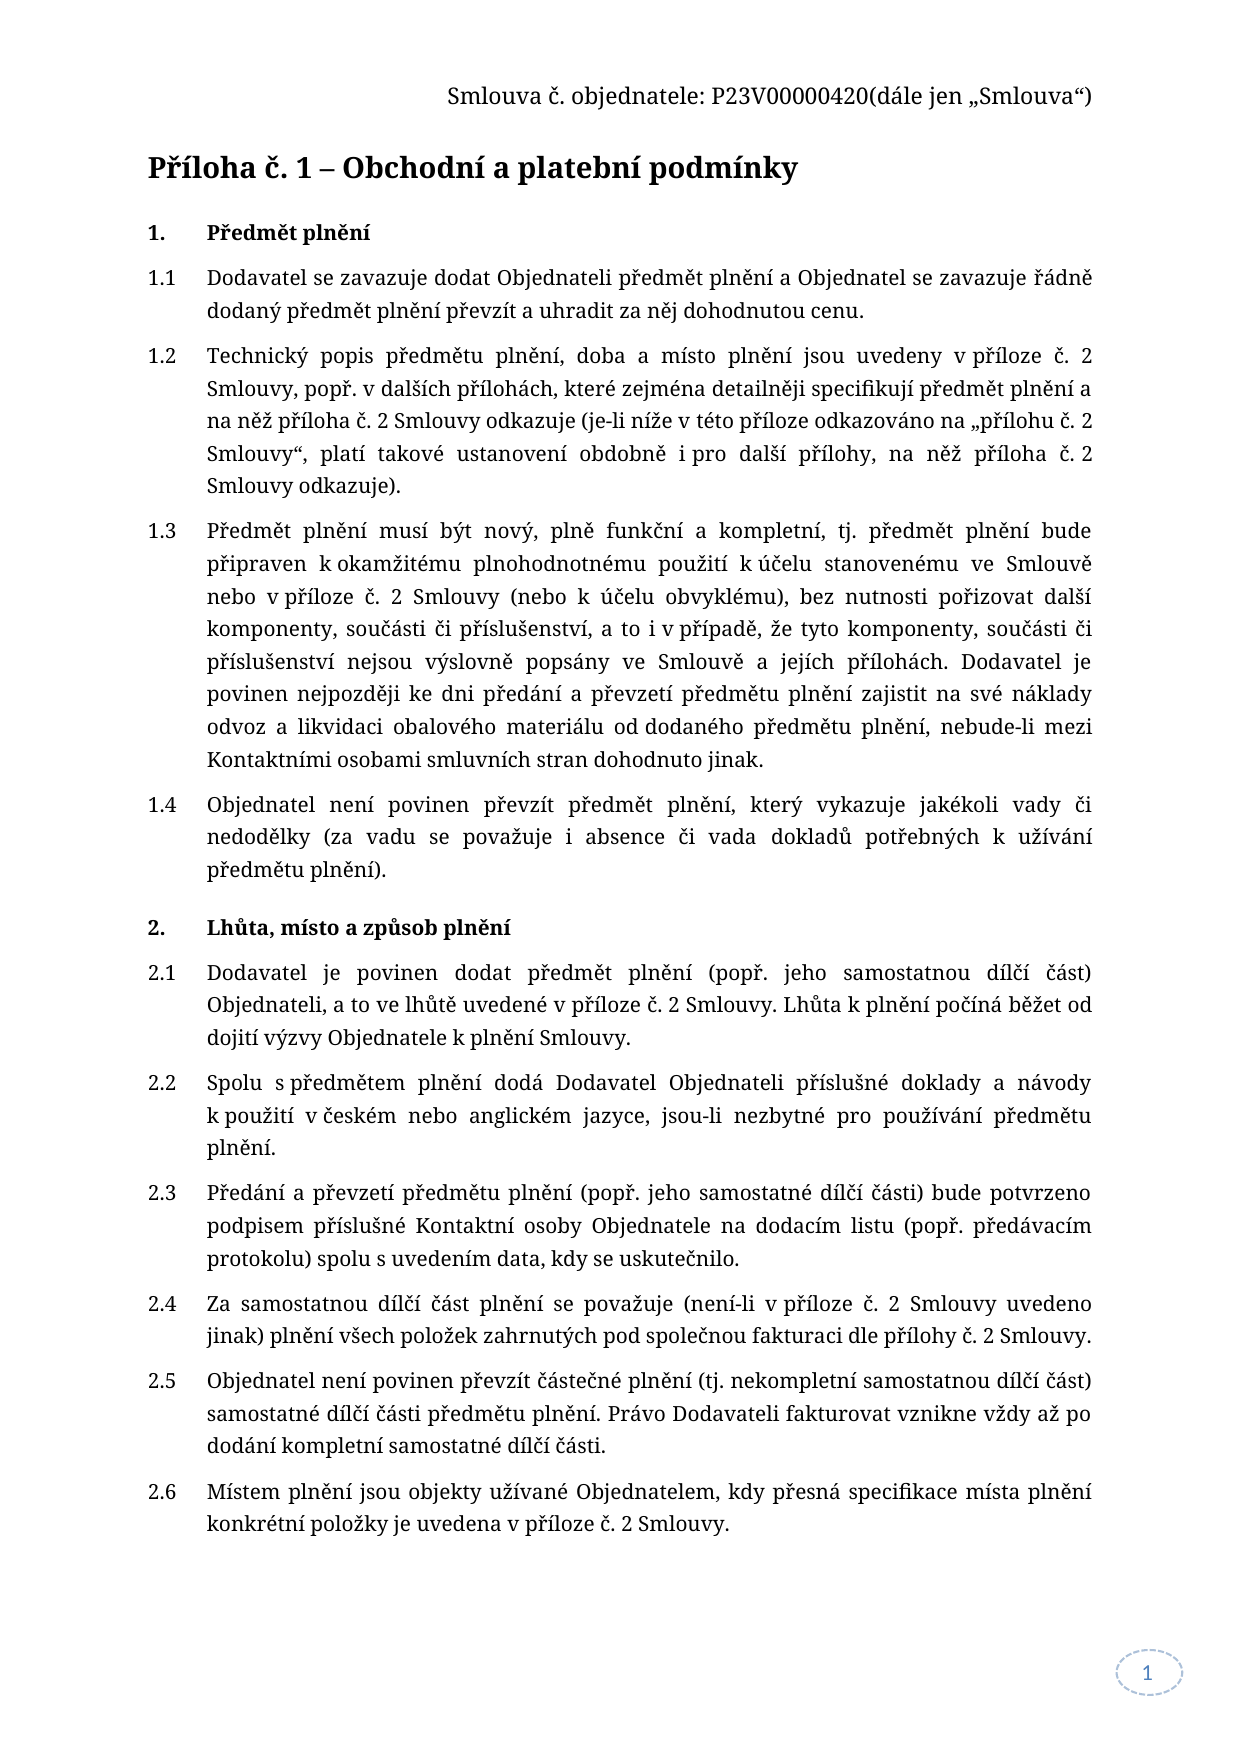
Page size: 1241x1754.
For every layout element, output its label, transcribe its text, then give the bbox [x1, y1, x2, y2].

list Za samostatnou dílčí část plnění se považuje (není-li v příloze č. 2 Smlouvy uvedeno jinak) plnění všech položek zahrnutých pod společnou fakturaci dle přílohy č. 2 Smlouvy. [148, 1289, 1093, 1350]
list Spolu s předmětem plnění dodá Dodavatel Objednateli příslušné doklady a návody k použití v českém nebo anglickém jazyce, jsou-li nezbytné pro používání předmětu plnění. [148, 1068, 1093, 1162]
list Technický popis předmětu plnění, doba a místo plnění jsou uvedeny v příloze č. 2 Smlouvy, popř. v dalších přílohách, které zejména detailněji specifikují předmět plnění a na něž příloha č. 2 Smlouvy odkazuje (je-li níže v této příloze odkazováno na „přílohu č. 2 Smlouvy“, platí takové ustanovení obdobně i pro další přílohy, na něž příloha č. 2 Smlouvy odkazuje). [148, 341, 1093, 500]
list Předání a převzetí předmětu plnění (popř. jeho samostatné dílčí části) bude potvrzeno podpisem příslušné Kontaktní osoby Objednatele na dodacím listu (popř. předávacím protokolu) spolu s uvedením data, kdy se uskutečnilo. [148, 1178, 1093, 1272]
list Objednatel není povinen převzít předmět plnění, který vykazuje jakékoli vady či nedodělky (za vadu se považuje i absence či vada dokladů potřebných k užívání předmětu plnění). [148, 790, 1093, 883]
list Objednatel není povinen převzít částečné plnění (tj. nekompletní samostatnou dílčí část) samostatné dílčí části předmětu plnění. Právo Dodavateli fakturovat vznikne vždy až po dodání kompletní samostatné dílčí části. [148, 1366, 1093, 1460]
text Příloha č. 1 – Obchodní a platební podmínky [148, 148, 1093, 187]
list Dodavatel je povinen dodat předmět plnění (popř. jeho samostatnou dílčí část) Objednateli, a to ve lhůtě uvedené v příloze č. 2 Smlouvy. Lhůta k plnění počíná běžet od dojití výzvy Objednatele k plnění Smlouvy. [148, 958, 1093, 1051]
list Dodavatel se zavazuje dodat Objednateli předmět plnění a Objednatel se zavazuje řádně dodaný předmět plnění převzít a uhradit za něj dohodnutou cenu. [148, 263, 1093, 324]
list Předmět plnění [148, 218, 1093, 247]
list Předmět plnění musí být nový, plně funkční a kompletní, tj. předmět plnění bude připraven k okamžitému plnohodnotnému použití k účelu stanovenému ve Smlouvě nebo v příloze č. 2 Smlouvy (nebo k účelu obvyklému), bez nutnosti pořizovat další komponenty, součásti či příslušenství, a to i v případě, že tyto komponenty, součásti či příslušenství nejsou výslovně popsány ve Smlouvě a jejích přílohách. Dodavatel je povinen nejpozději ke dni předání a převzetí předmětu plnění zajistit na své náklady odvoz a likvidaci obalového materiálu od dodaného předmětu plnění, nebude-li mezi Kontaktními osobami smluvních stran dohodnuto jinak. [148, 517, 1093, 773]
list Místem plnění jsou objekty užívané Objednatelem, kdy přesná specifikace místa plnění konkrétní položky je uvedena v příloze č. 2 Smlouvy. [148, 1477, 1093, 1538]
list Lhůta, místo a způsob plnění [148, 913, 1093, 941]
